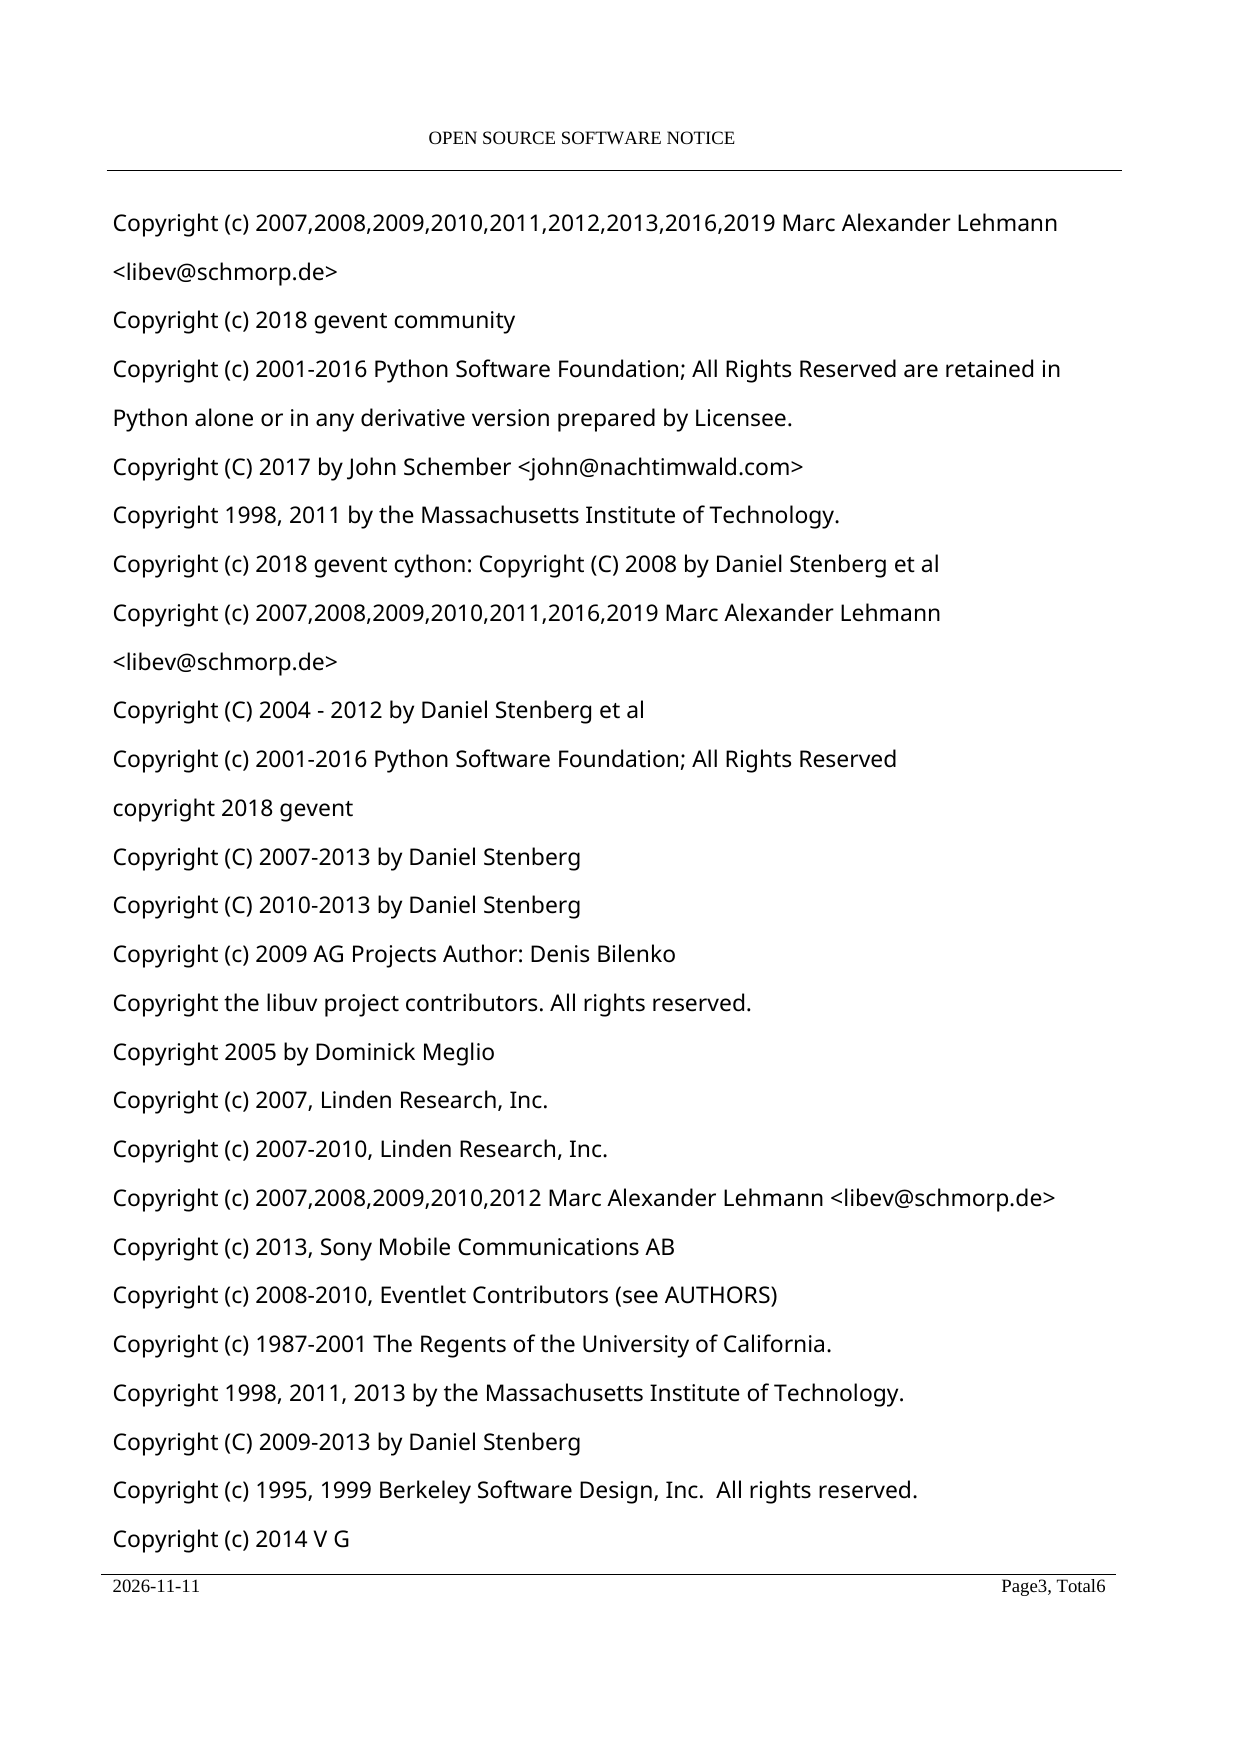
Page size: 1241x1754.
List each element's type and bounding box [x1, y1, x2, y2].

text [112, 206, 1128, 1555]
